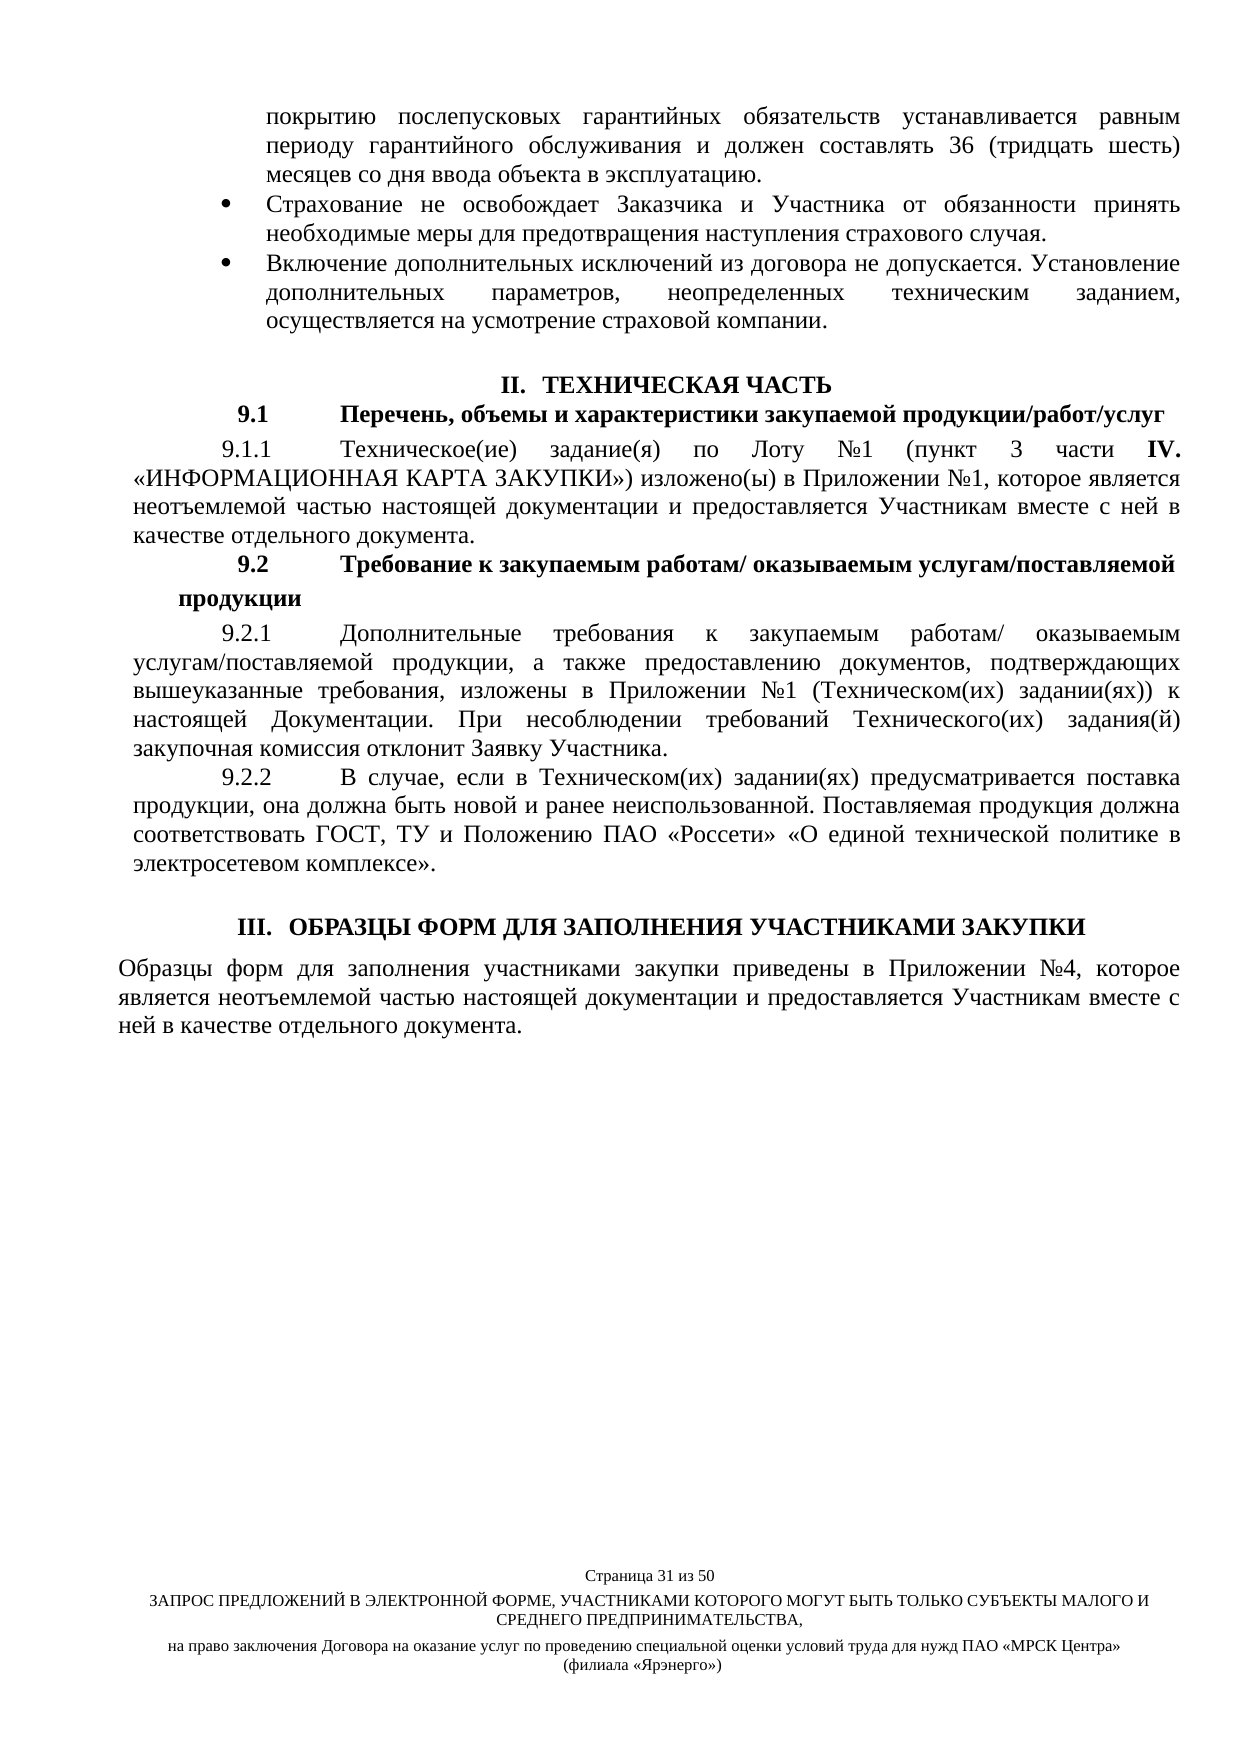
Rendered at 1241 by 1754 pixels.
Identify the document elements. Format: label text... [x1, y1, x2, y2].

subtitle ТЕХНИЧЕСКАЯ ЧАСТЬ [118, 371, 1181, 399]
subtitle Требование к закупаемым работам/ оказываемым услугам/поставляемой продукции [178, 549, 1181, 612]
subtitle Образцы форм для заполнения участниками закупки приведены в Приложении №4, которое является неотъемлемой частью настоящей документации и предоставляется Участникам вместе с ней в качестве отдельного документа. [118, 953, 1181, 1039]
subtitle Дополнительные требования к закупаемым работам/ оказываемым услугам/поставляемой продукции, а также предоставлению документов, подтверждающих вышеуказанные требования, изложены в Приложении №1 (Техническом(их) задании(ях)) к настоящей Документации. При несоблюдении требований Технического(их) задания(й) закупочная комиссия отклонит Заявку Участника. [133, 618, 1181, 762]
list Включение дополнительных исключений из договора не допускается. Установление дополнительных параметров, неопределенных техническим заданием, осуществляется на усмотрение страховой компании. [222, 248, 1181, 334]
subtitle ОБРАЗЦЫ ФОРМ ДЛЯ ЗАПОЛНЕНИЯ УЧАСТНИКАМИ ЗАКУПКИ [118, 912, 1181, 940]
subtitle Перечень, объемы и характеристики закупаемой продукции/работ/услуг [178, 399, 1181, 428]
list Страхование не освобождает Заказчика и Участника от обязанности принять необходимые меры для предотвращения наступления страхового случая. [222, 189, 1181, 246]
subtitle Техническое(ие) задание(я) по Лоту №1 (пункт 3 части IV. «ИНФОРМАЦИОННАЯ КАРТА ЗАКУПКИ») изложено(ы) в Приложении №1, которое является неотъемлемой частью настоящей документации и предоставляется Участникам вместе с ней в качестве отдельного документа. [133, 434, 1181, 549]
subtitle В случае, если в Техническом(их) задании(ях) предусматривается поставка продукции, она должна быть новой и ранее неиспользованной. Поставляемая продукция должна соответствовать ГОСТ, ТУ и Положению ПАО «Россети» «О единой технической политике в электросетевом комплексе». [133, 762, 1181, 877]
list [222, 101, 1181, 187]
